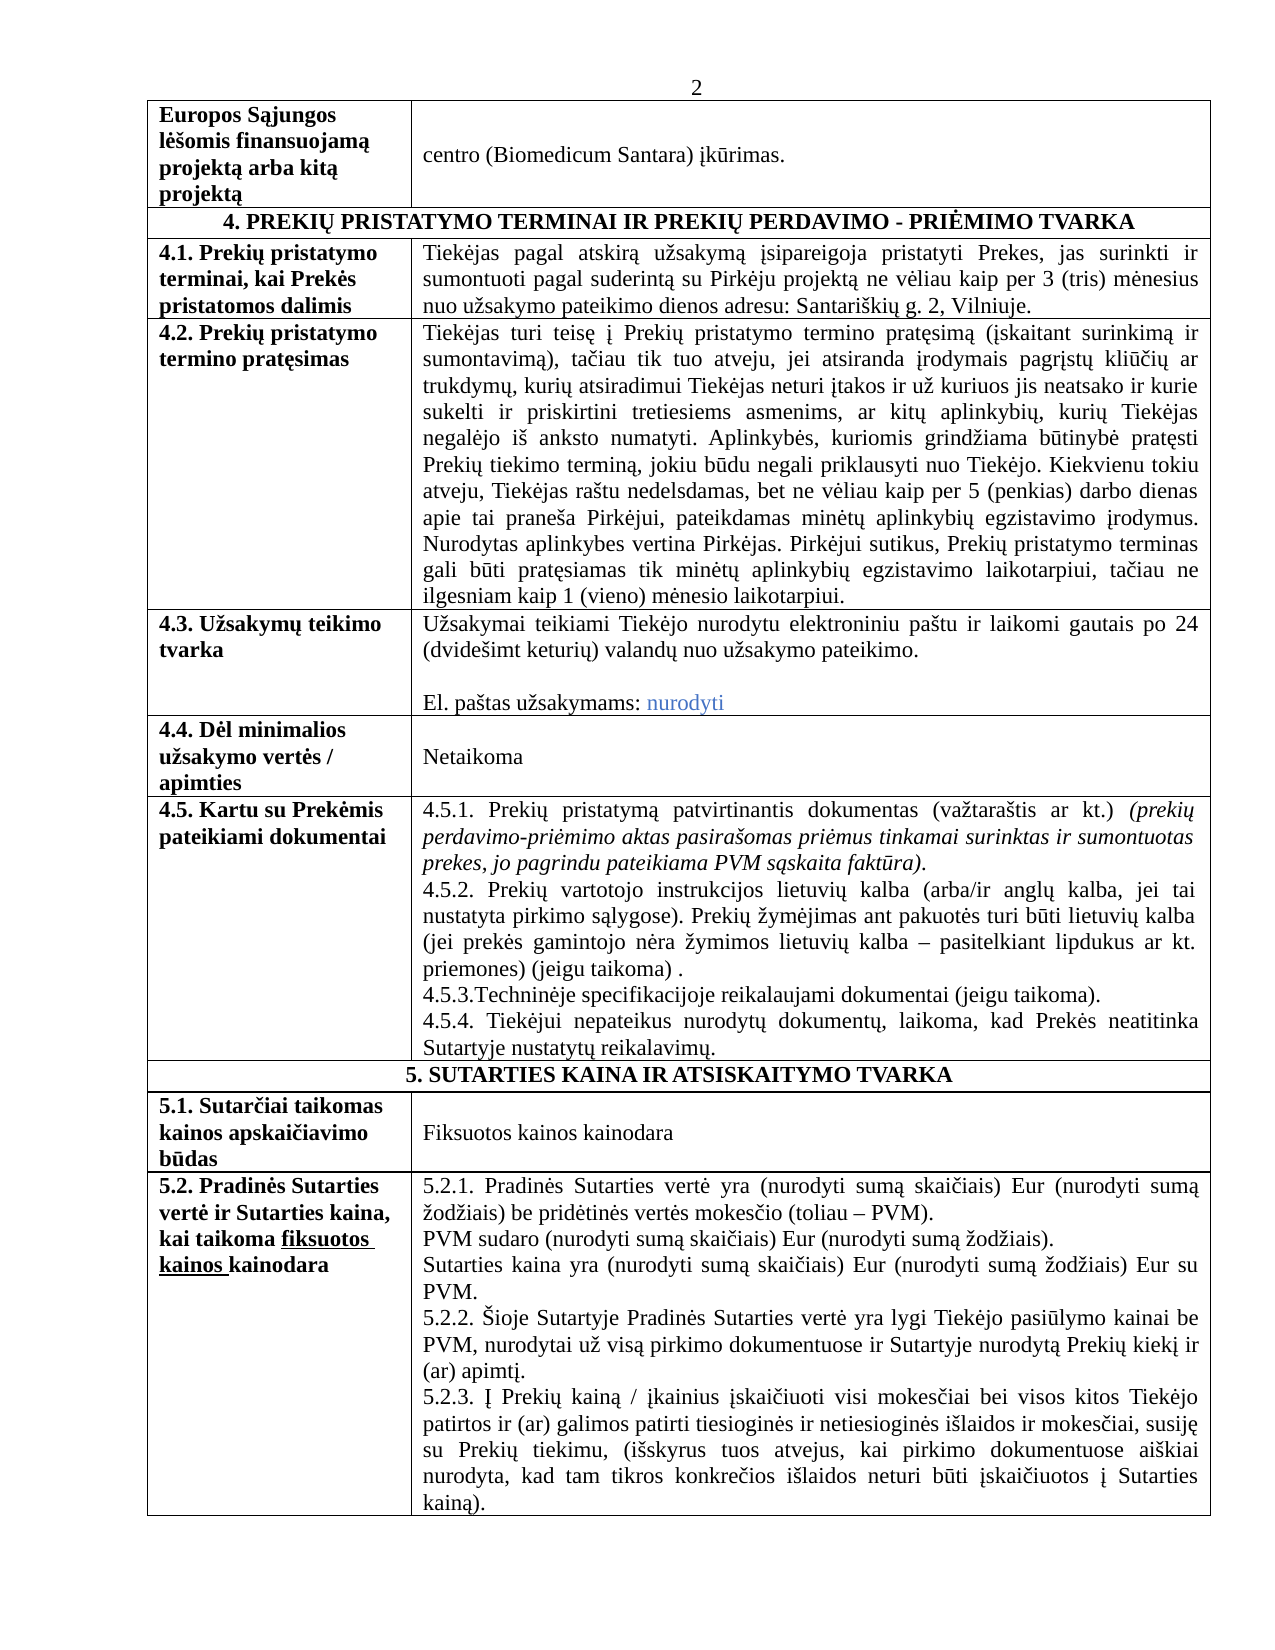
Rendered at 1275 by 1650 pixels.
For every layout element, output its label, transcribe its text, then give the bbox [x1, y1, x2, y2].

table_cell Fiksuotos kainos kainodara [412, 1093, 1210, 1171]
table_cell 4. PREKIŲ PRISTATYMO TERMINAI IR PREKIŲ PERDAVIMO - PRIĖMIMO TVARKA [148, 208, 1210, 238]
table_cell Netaikoma [412, 716, 1210, 796]
table_cell 5.2. Pradinės Sutarties vertė ir Sutarties kaina, kai taikoma fiksuotos kainos kainodara [148, 1173, 411, 1515]
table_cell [148, 101, 411, 207]
table_cell 4.1. Prekių pristatymo terminai, kai Prekės pristatomos dalimis [148, 239, 411, 318]
table_cell 5. SUTARTIES KAINA IR ATSISKAITYMO TVARKA [148, 1061, 1210, 1091]
table_cell Tiekėjas turi teisę į Prekių pristatymo termino pratęsimą (įskaitant surinkimą ir sumontavimą), tačiau tik tuo atveju, jei atsiranda įrodymais pagrįstų kliūčių ar trukdymų, kurių atsiradimui Tiekėjas neturi įtakos ir už kuriuos jis neatsako ir kurie sukelti ir priskirtini tretiesiems asmenims, ar kitų aplinkybių, kurių Tiekėjas negalėjo iš anksto numatyti. Aplinkybės, kuriomis grindžiama būtinybė pratęsti Prekių tiekimo terminą, jokiu būdu negali priklausyti nuo Tiekėjo. Kiekvienu tokiu atveju, Tiekėjas raštu nedelsdamas, bet ne vėliau kaip per 5 (penkias) darbo dienas apie tai praneša Pirkėjui, pateikdamas minėtų aplinkybių egzistavimo įrodymus. Nurodytas aplinkybes vertina Pirkėjas. Pirkėjui sutikus, Prekių pristatymo terminas gali būti pratęsiamas tik minėtų aplinkybių egzistavimo laikotarpiui, tačiau ne ilgesniam kaip 1 (vieno) mėnesio laikotarpiui. [412, 319, 1210, 609]
table_cell 4.2. Prekių pristatymo termino pratęsimas [148, 319, 411, 609]
table_cell Tiekėjas pagal atskirą užsakymą įsipareigoja pristatyti Prekes, jas surinkti ir sumontuoti pagal suderintą su Pirkėju projektą ne vėliau kaip per 3 (tris) mėnesius nuo užsakymo pateikimo dienos adresu: Santariškių g. 2, Vilniuje. [412, 239, 1210, 318]
table_cell 4.5. Kartu su Prekėmis pateikiami dokumentai [148, 797, 411, 1060]
table_cell 4.3. Užsakymų teikimo tvarka [148, 610, 411, 715]
table_cell Užsakymai teikiami Tiekėjo nurodytu elektroniniu paštu ir laikomi gautais po 24 (dvidešimt keturių) valandų nuo užsakymo pateikimo. El. paštas užsakymams: nurodyti [412, 610, 1210, 715]
table_cell 4.4. Dėl minimalios užsakymo vertės / apimties [148, 716, 411, 796]
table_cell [412, 101, 1210, 207]
table_cell 5.2.1. Pradinės Sutarties vertė yra (nurodyti sumą skaičiais) Eur (nurodyti sumą žodžiais) be pridėtinės vertės mokesčio (toliau – PVM). PVM sudaro (nurodyti sumą skaičiais) Eur (nurodyti sumą žodžiais). Sutarties kaina yra (nurodyti sumą skaičiais) Eur (nurodyti sumą žodžiais) Eur su PVM. 5.2.2. Šioje Sutartyje Pradinės Sutarties vertė yra lygi Tiekėjo pasiūlymo kainai be PVM, nurodytai už visą pirkimo dokumentuose ir Sutartyje nurodytą Prekių kiekį ir (ar) apimtį. 5.2.3. Į Prekių kainą / įkainius įskaičiuoti visi mokesčiai bei visos kitos Tiekėjo patirtos ir (ar) galimos patirti tiesioginės ir netiesioginės išlaidos ir mokesčiai, susiję su Prekių tiekimu, (išskyrus tuos atvejus, kai pirkimo dokumentuose aiškiai nurodyta, kad tam tikros konkrečios išlaidos neturi būti įskaičiuotos į Sutarties kainą). [412, 1173, 1210, 1515]
table_cell 5.1. Sutarčiai taikomas kainos apskaičiavimo būdas [148, 1093, 411, 1171]
table_cell 4.5.1. Prekių pristatymą patvirtinantis dokumentas (važtaraštis ar kt.) (prekių perdavimo-priėmimo aktas pasirašomas priėmus tinkamai surinktas ir sumontuotas prekes, jo pagrindu pateikiama PVM sąskaita faktūra). 4.5.2. Prekių vartotojo instrukcijos lietuvių kalba (arba/ir anglų kalba, jei tai nustatyta pirkimo sąlygose). Prekių žymėjimas ant pakuotės turi būti lietuvių kalba (jei prekės gamintojo nėra žymimos lietuvių kalba – pasitelkiant lipdukus ar kt. priemones) (jeigu taikoma) . 4.5.3.Techninėje specifikacijoje reikalaujami dokumentai (jeigu taikoma). 4.5.4. Tiekėjui nepateikus nurodytų dokumentų, laikoma, kad Prekės neatitinka Sutartyje nustatytų reikalavimų. [412, 797, 1210, 1060]
